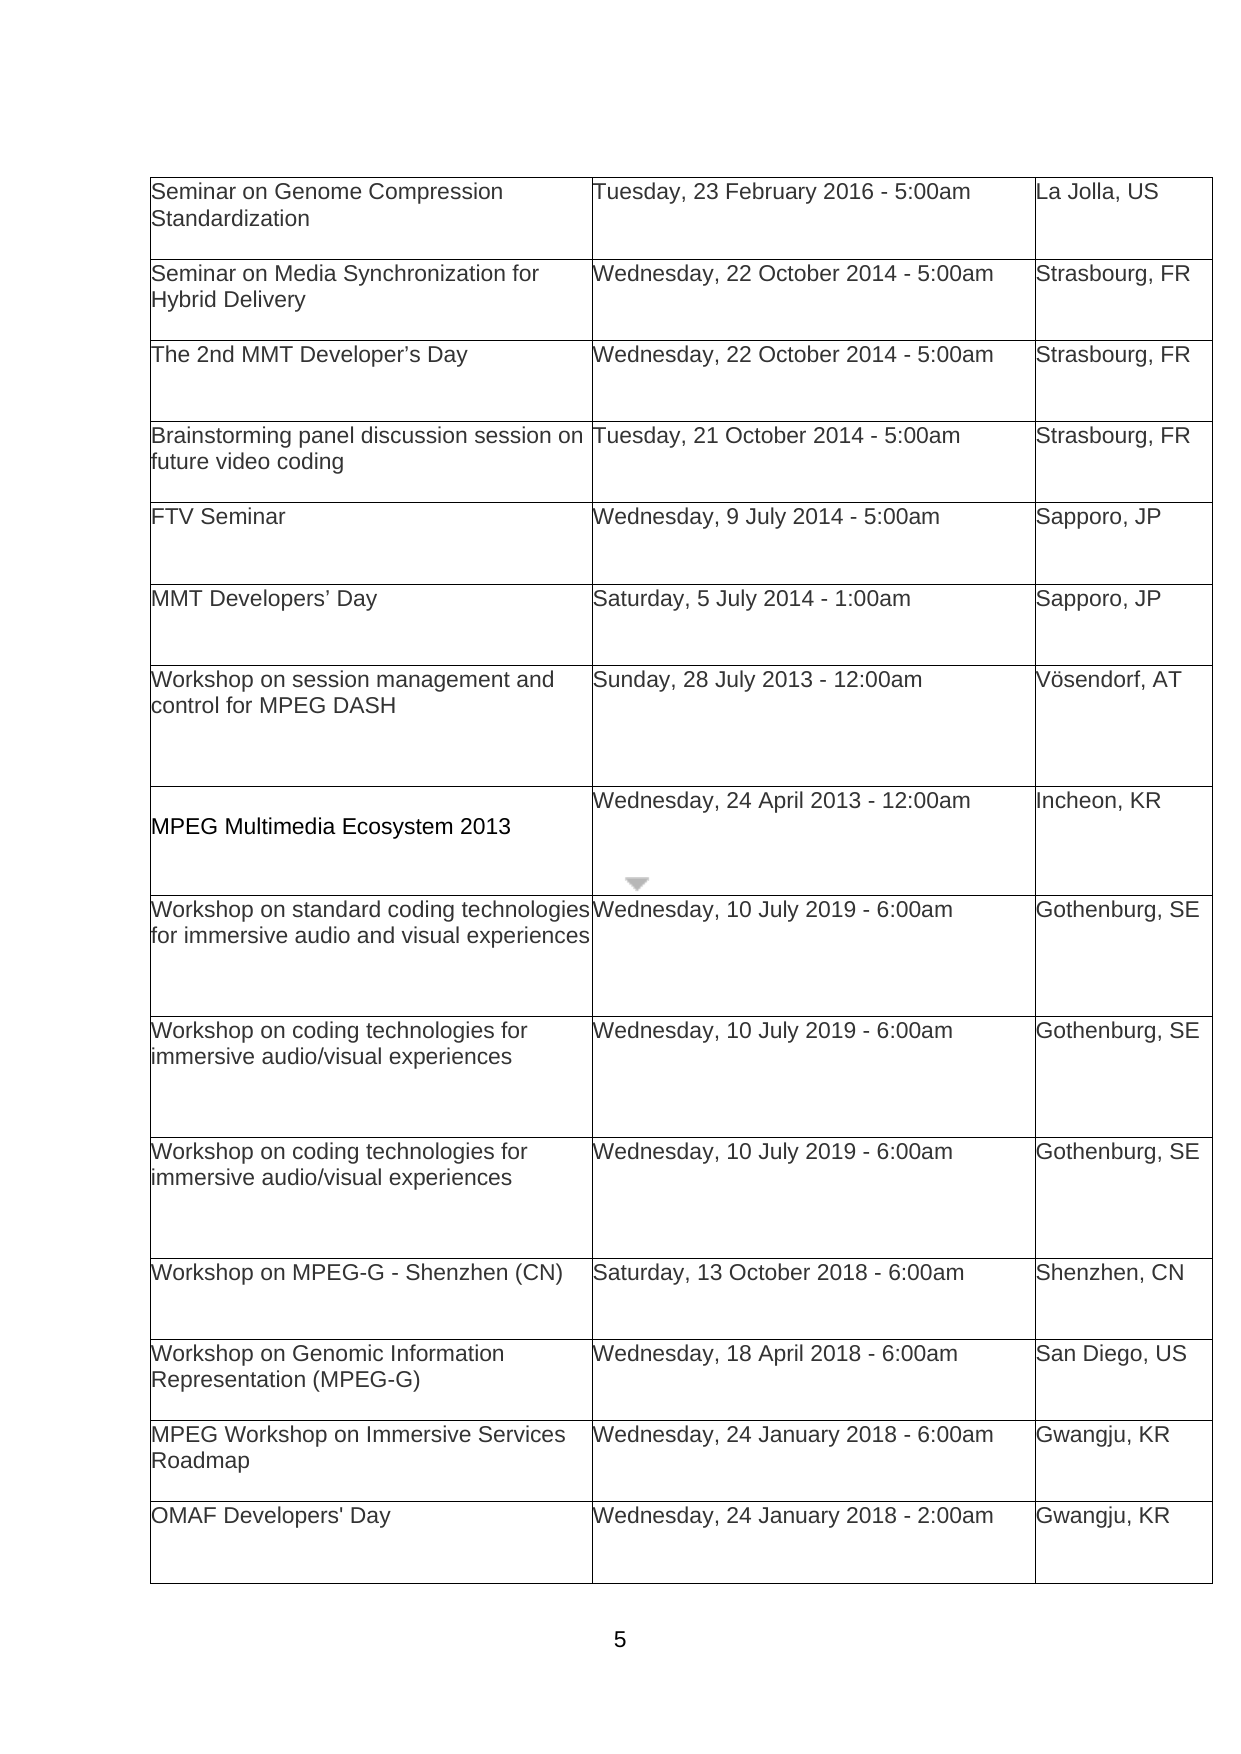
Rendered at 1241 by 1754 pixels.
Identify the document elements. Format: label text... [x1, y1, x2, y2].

table_cell Gwangju, KR [1036, 1421, 1212, 1501]
table_cell Workshop on coding technologies for immersive audio/visual experiences [151, 1017, 592, 1137]
table_cell Workshop on standard coding technologies for immersive audio and visual experiences [151, 896, 592, 1016]
table_cell MMT Developers’ Day [151, 585, 592, 665]
table_cell Workshop on coding technologies for immersive audio/visual experiences [151, 1138, 592, 1257]
table_cell FTV Seminar [151, 503, 592, 583]
table_cell Workshop on Genomic Information Representation (MPEG-G) [151, 1340, 592, 1420]
table_cell Workshop on MPEG-G - Shenzhen (CN) [151, 1259, 592, 1339]
picture [621, 865, 651, 895]
table_cell Brainstorming panel discussion session on future video coding [151, 422, 592, 502]
table_cell Saturday, 5 July 2014 - 1:00am [593, 585, 1035, 665]
table_cell Workshop on session management and control for MPEG DASH [151, 666, 592, 786]
table_cell Sapporo, JP [1036, 585, 1212, 665]
table_cell Wednesday, 9 July 2014 - 5:00am [593, 503, 1035, 583]
table_cell The 2nd MMT Developer’s Day [151, 341, 592, 421]
table_cell Gothenburg, SE [1036, 1138, 1212, 1257]
table_cell La Jolla, US [1036, 178, 1212, 258]
table_cell Vösendorf, AT [1036, 666, 1212, 786]
table_cell Wednesday, 22 October 2014 - 5:00am [593, 341, 1035, 421]
table_cell Wednesday, 10 July 2019 - 6:00am [593, 896, 1035, 1016]
table_cell Seminar on Media Synchronization for Hybrid Delivery [151, 260, 592, 340]
table_cell Sapporo, JP [1036, 503, 1212, 583]
table_cell Wednesday, 24 January 2018 - 6:00am [593, 1421, 1035, 1501]
table_cell MPEG Workshop on Immersive Services Roadmap [151, 1421, 592, 1501]
table_cell Strasbourg, FR [1036, 260, 1212, 340]
table_cell Strasbourg, FR [1036, 341, 1212, 421]
table_cell Seminar on Genome Compression Standardization [151, 178, 592, 258]
table_cell Tuesday, 21 October 2014 - 5:00am [593, 422, 1035, 502]
table_cell Wednesday, 10 July 2019 - 6:00am [593, 1017, 1035, 1137]
table_cell Sunday, 28 July 2013 - 12:00am [593, 666, 1035, 786]
table_cell OMAF Developers' Day [151, 1502, 592, 1582]
table_cell Tuesday, 23 February 2016 - 5:00am [593, 178, 1035, 258]
table_cell Gothenburg, SE [1036, 896, 1212, 1016]
table_cell Gwangju, KR [1036, 1502, 1212, 1582]
table_cell Wednesday, 18 April 2018 - 6:00am [593, 1340, 1035, 1420]
table_cell Saturday, 13 October 2018 - 6:00am [593, 1259, 1035, 1339]
table_cell Strasbourg, FR [1036, 422, 1212, 502]
table_cell Incheon, KR [1036, 787, 1212, 895]
table_cell Wednesday, 24 January 2018 - 2:00am [593, 1502, 1035, 1582]
table_cell Wednesday, 24 April 2013 - 12:00am [593, 787, 1035, 895]
table_cell MPEG Multimedia Ecosystem 2013 [151, 787, 592, 895]
table_cell Gothenburg, SE [1036, 1017, 1212, 1137]
table_cell Wednesday, 10 July 2019 - 6:00am [593, 1138, 1035, 1257]
table_cell Shenzhen, CN [1036, 1259, 1212, 1339]
table_cell San Diego, US [1036, 1340, 1212, 1420]
table_cell Wednesday, 22 October 2014 - 5:00am [593, 260, 1035, 340]
